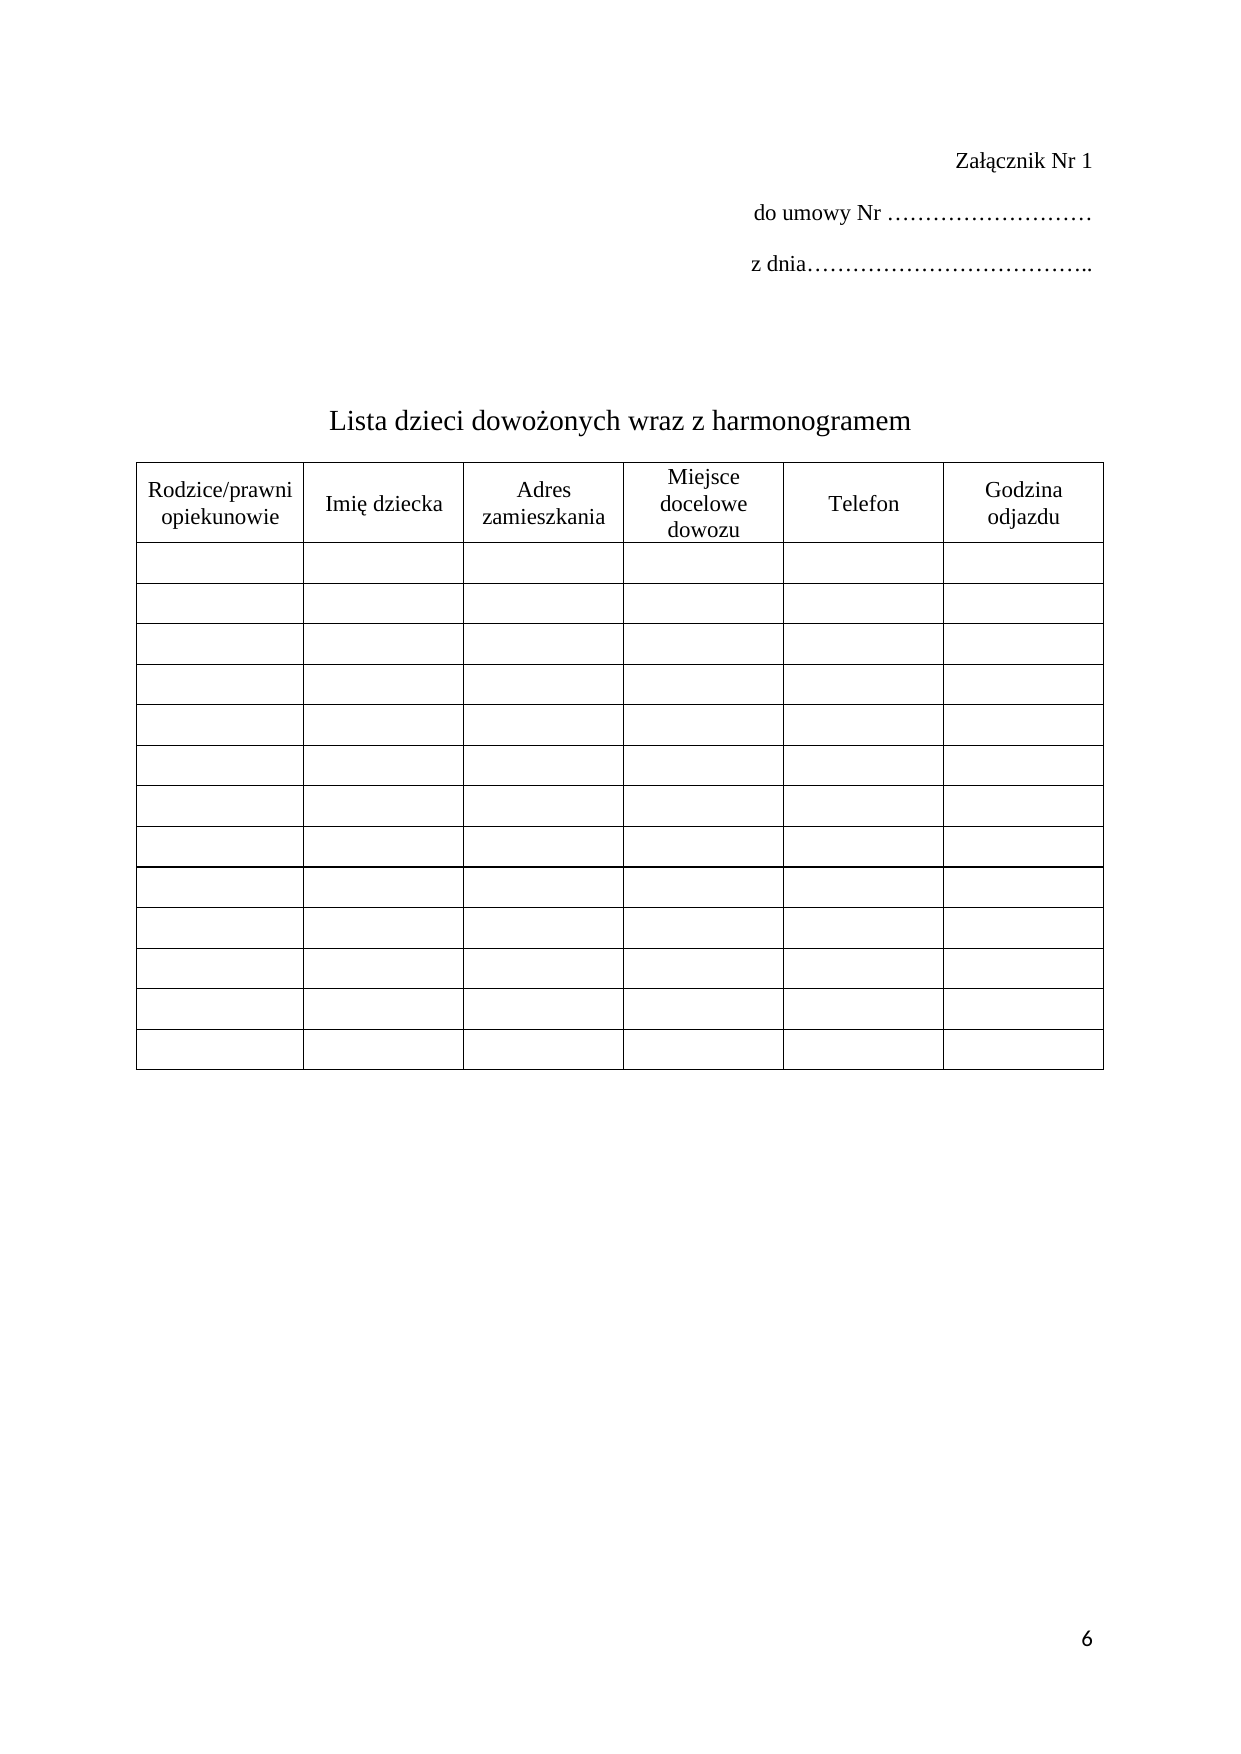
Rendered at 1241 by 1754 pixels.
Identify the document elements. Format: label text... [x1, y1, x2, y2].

text z dnia……………………………….. [148, 250, 1093, 276]
table_cell [137, 665, 303, 704]
table_cell [464, 786, 623, 826]
table_cell [944, 989, 1103, 1028]
table_cell [784, 705, 943, 745]
table_cell [464, 868, 623, 907]
table_cell [137, 989, 303, 1028]
table_cell [304, 543, 463, 583]
table_header Rodzice/prawni opiekunowie [137, 463, 303, 542]
table_cell [624, 1030, 783, 1069]
table_cell [784, 584, 943, 623]
table_cell [944, 786, 1103, 826]
table_cell [137, 908, 303, 947]
table_cell [944, 908, 1103, 947]
table_cell [624, 543, 783, 583]
table_cell [784, 868, 943, 907]
table_cell [464, 543, 623, 583]
table_cell [464, 989, 623, 1028]
table_cell [137, 543, 303, 583]
table_cell [137, 949, 303, 988]
table_cell [624, 705, 783, 745]
text Lista dzieci dowożonych wraz z harmonogramem [148, 403, 1093, 436]
table_cell [464, 746, 623, 785]
table_header Telefon [784, 463, 943, 542]
table_cell [464, 584, 623, 623]
table_cell [944, 665, 1103, 704]
table_cell [944, 1030, 1103, 1069]
table_cell [464, 665, 623, 704]
table_cell [784, 1030, 943, 1069]
table_cell [464, 827, 623, 866]
table_cell [464, 949, 623, 988]
table_header Adres zamieszkania [464, 463, 623, 542]
table_cell [304, 705, 463, 745]
table_cell [304, 827, 463, 866]
table_cell [784, 827, 943, 866]
table_cell [624, 827, 783, 866]
table_cell [304, 1030, 463, 1069]
table_cell [944, 584, 1103, 623]
table_cell [784, 746, 943, 785]
table_cell [304, 584, 463, 623]
table_cell [784, 543, 943, 583]
table_cell [304, 746, 463, 785]
table_cell [304, 989, 463, 1028]
table_cell [624, 868, 783, 907]
table_cell [304, 624, 463, 664]
table_header Miejsce docelowe dowozu [624, 463, 783, 542]
table_cell [304, 868, 463, 907]
table_cell [784, 624, 943, 664]
table_cell [464, 1030, 623, 1069]
table_cell [624, 624, 783, 664]
table_cell [304, 908, 463, 947]
table_cell [624, 665, 783, 704]
table_cell [944, 705, 1103, 745]
table_cell [944, 949, 1103, 988]
text Załącznik Nr 1 [148, 148, 1093, 174]
table_cell [137, 1030, 303, 1069]
table_cell [944, 746, 1103, 785]
table_cell [784, 786, 943, 826]
table_cell [304, 786, 463, 826]
table_cell [624, 746, 783, 785]
table_cell [304, 949, 463, 988]
table_cell [624, 908, 783, 947]
table_cell [137, 584, 303, 623]
table_cell [304, 665, 463, 704]
table_cell [137, 827, 303, 866]
text do umowy Nr ……………………… [148, 199, 1093, 225]
table_cell [464, 705, 623, 745]
table_cell [624, 949, 783, 988]
table_cell [624, 786, 783, 826]
table_cell [137, 868, 303, 907]
table_cell [137, 786, 303, 826]
table_cell [944, 827, 1103, 866]
table_cell [944, 543, 1103, 583]
table_cell [624, 989, 783, 1028]
table_cell [784, 989, 943, 1028]
table_cell [944, 868, 1103, 907]
table_cell [784, 665, 943, 704]
table_header Imię dziecka [304, 463, 463, 542]
table_header Godzina odjazdu [944, 463, 1103, 542]
table_cell [137, 705, 303, 745]
table_cell [137, 746, 303, 785]
table_cell [464, 908, 623, 947]
table_cell [464, 624, 623, 664]
table_cell [784, 908, 943, 947]
table_cell [624, 584, 783, 623]
table_cell [137, 624, 303, 664]
table_cell [944, 624, 1103, 664]
table_cell [784, 949, 943, 988]
